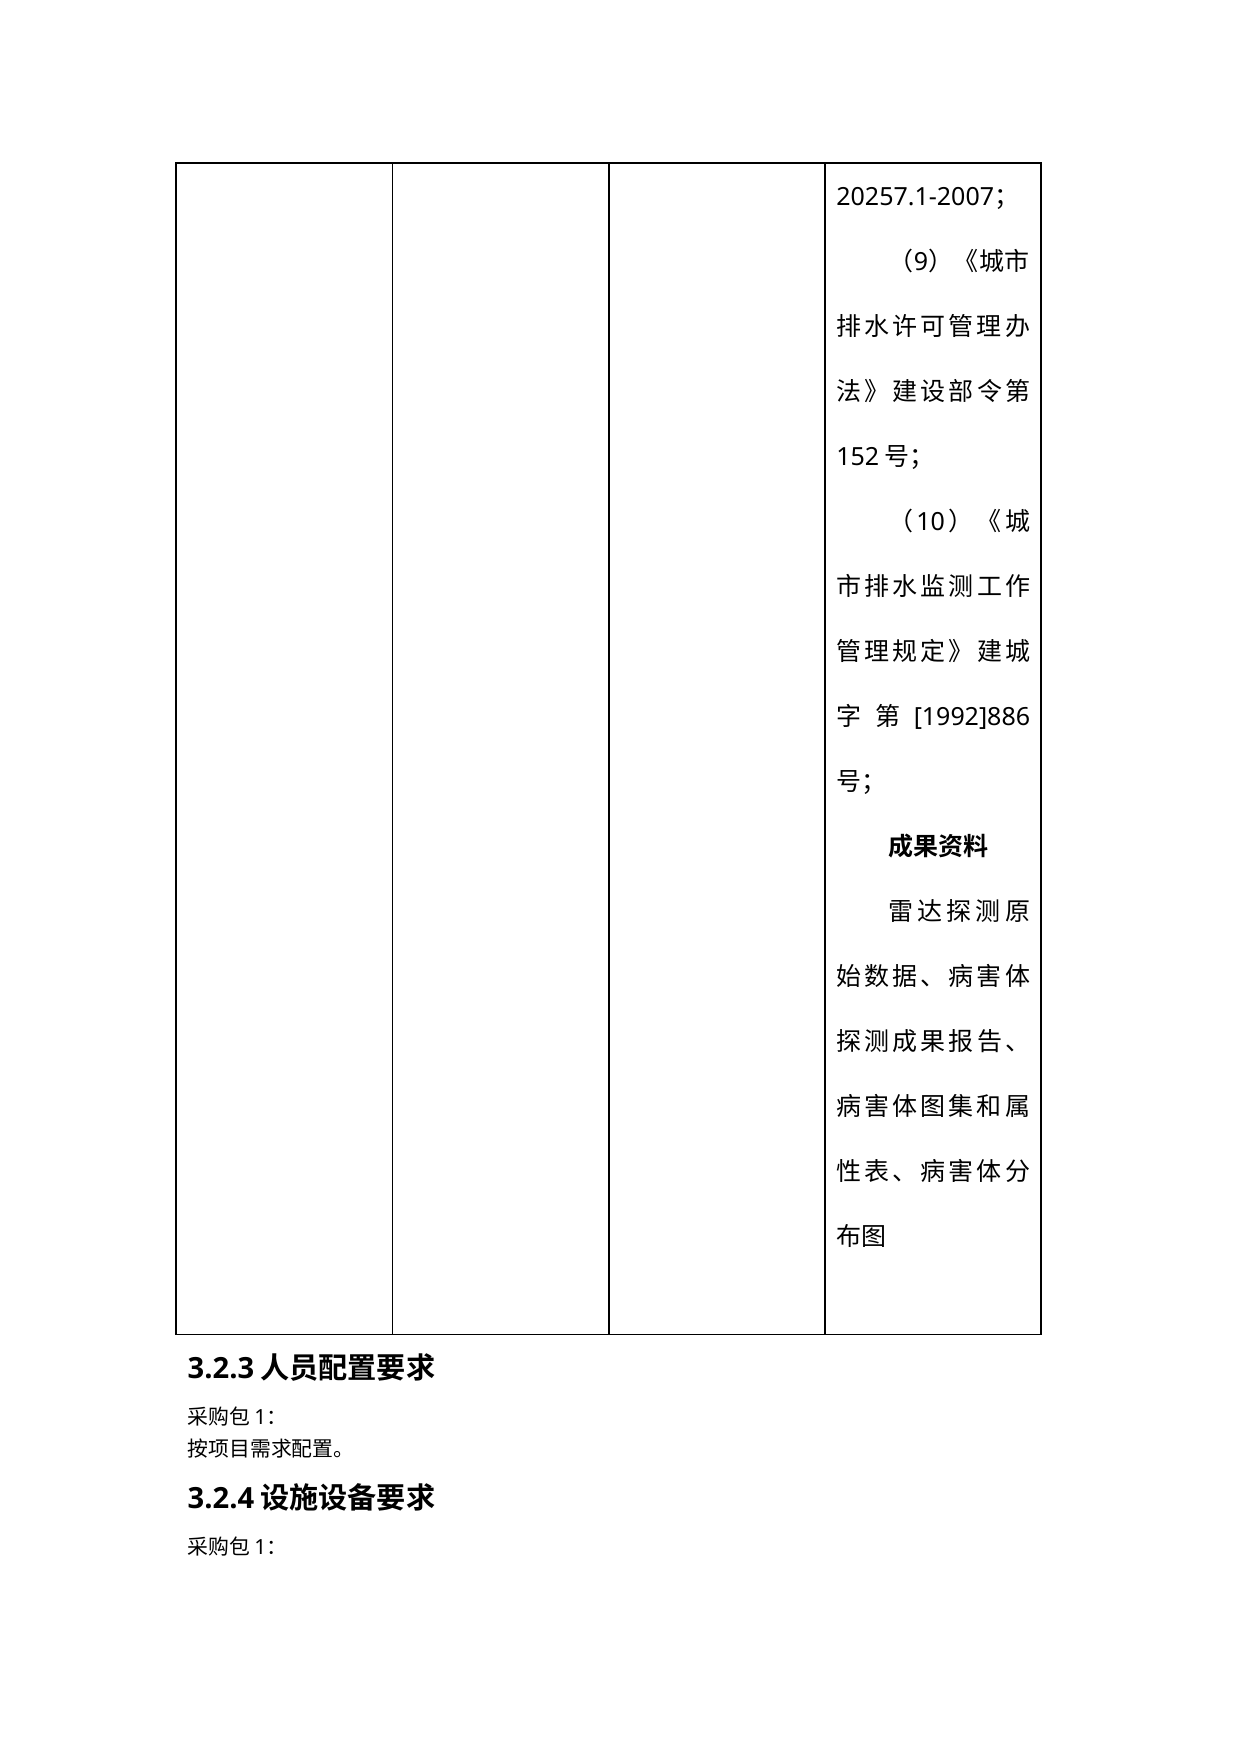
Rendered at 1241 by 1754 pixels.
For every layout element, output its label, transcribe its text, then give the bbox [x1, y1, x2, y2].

table_cell [177, 164, 392, 1333]
text 采购包1： [187, 1530, 1053, 1563]
table_cell [610, 164, 824, 1333]
text 采购包1： [187, 1400, 1053, 1433]
table_cell 1 [393, 164, 608, 1333]
text 按项目需求配置。 [187, 1433, 1053, 1465]
text 3.2.3人员配置要求 [187, 1335, 1053, 1400]
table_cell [826, 164, 1040, 1333]
text 3.2.4设施设备要求 [187, 1465, 1053, 1530]
